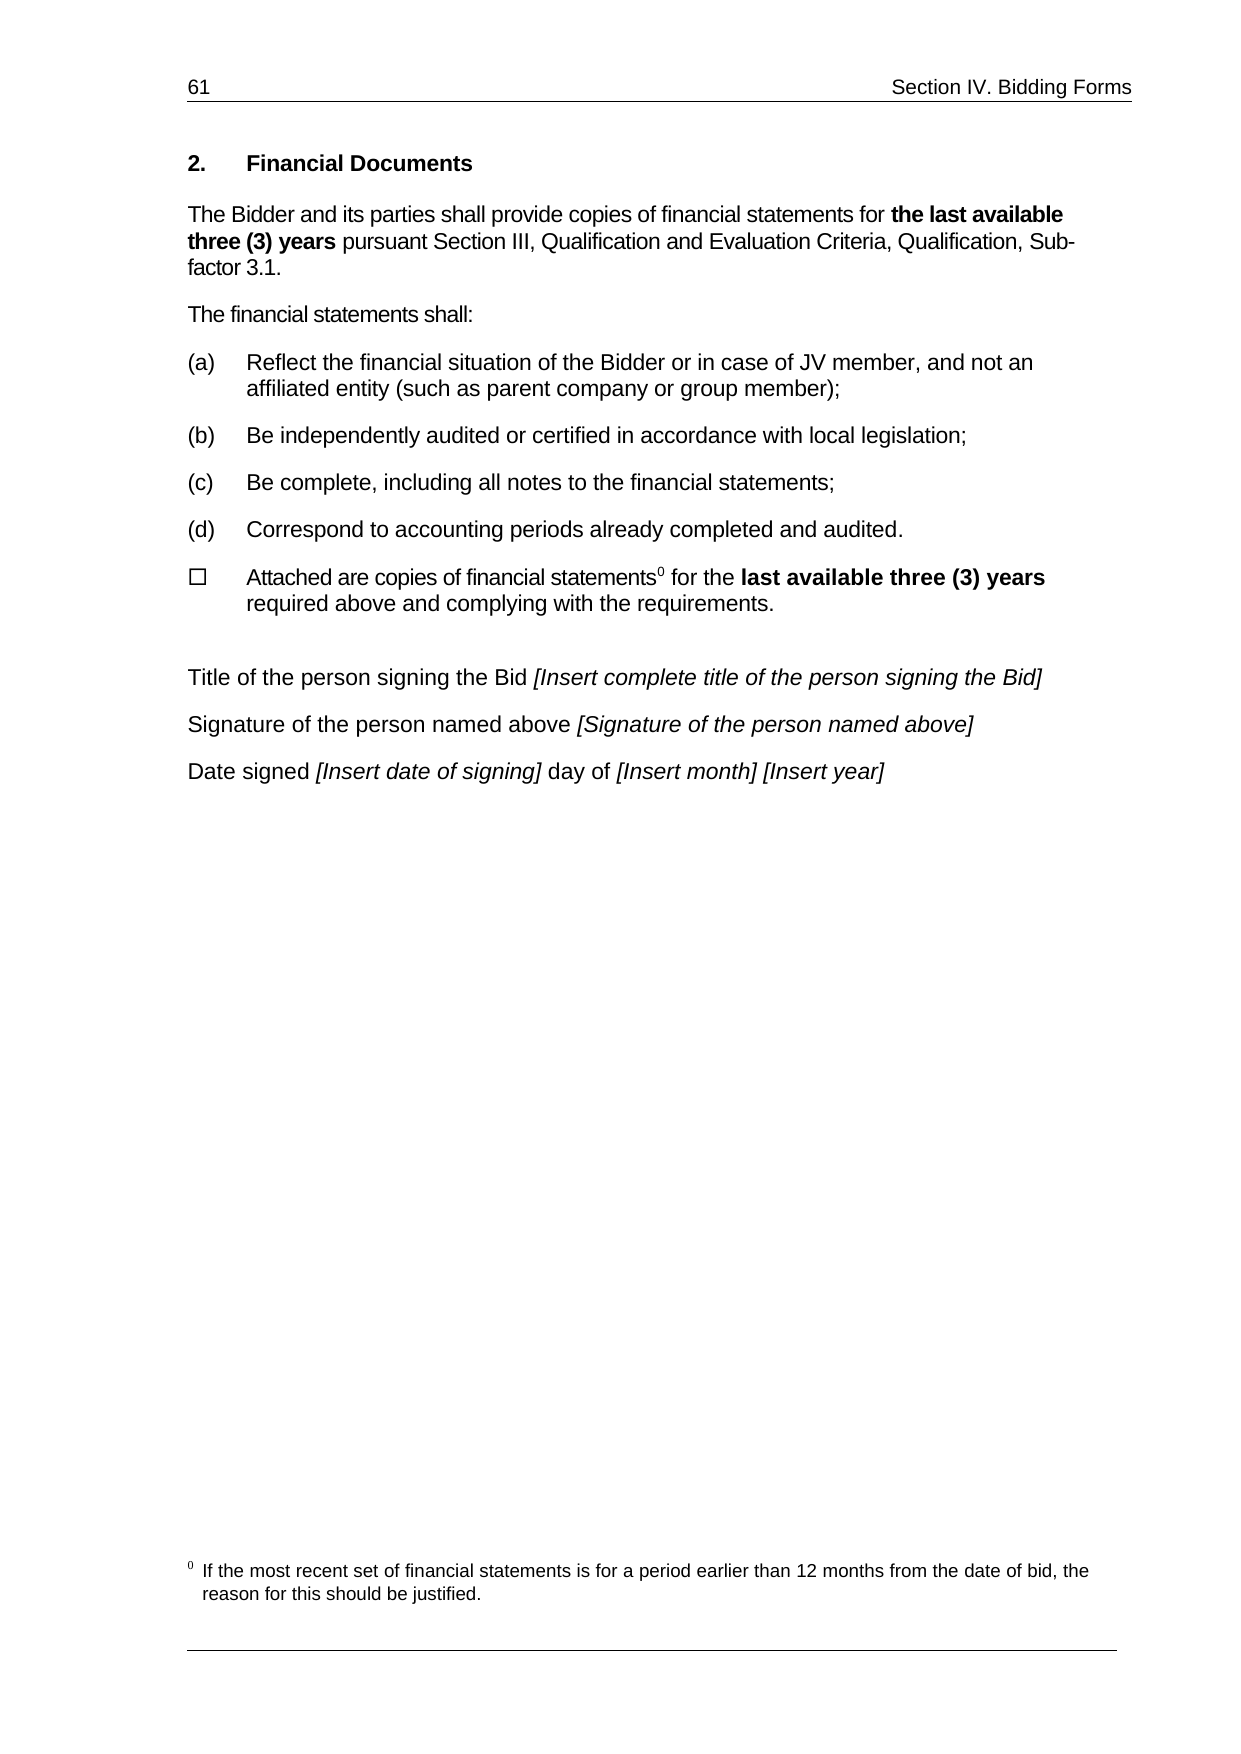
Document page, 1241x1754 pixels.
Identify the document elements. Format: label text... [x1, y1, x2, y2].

text (a) Reflect the financial situation of the Bidder or in case of JV member, and not an affiliated entity (such as parent company or group member); [187, 348, 1090, 401]
text (b) Be independently audited or certified in accordance with local legislation; [187, 422, 1090, 448]
text Signature of the person named above [Signature of the person named above] [187, 711, 1090, 737]
text The financial statements shall: [187, 301, 1090, 328]
text 2. Financial Documents [187, 150, 1090, 176]
text (d) Correspond to accounting periods already completed and audited. [187, 516, 1090, 543]
text (c) Be complete, including all notes to the financial statements; [187, 469, 1090, 496]
text Title of the person signing the Bid [Insert complete title of the person signing the Bid] [187, 663, 1090, 690]
text Date signed [Insert date of signing] day of [Insert month] [Insert year] [187, 758, 1090, 784]
text Attached are copies of financial statements for the last available three (3) years required above and complying with the requirements. [187, 563, 1090, 616]
text The Bidder and its parties shall provide copies of financial statements for the last available three (3) years pursuant Section III, Qualification and Evaluation Criteria, Qualification, Sub-factor 3.1. [187, 201, 1090, 280]
